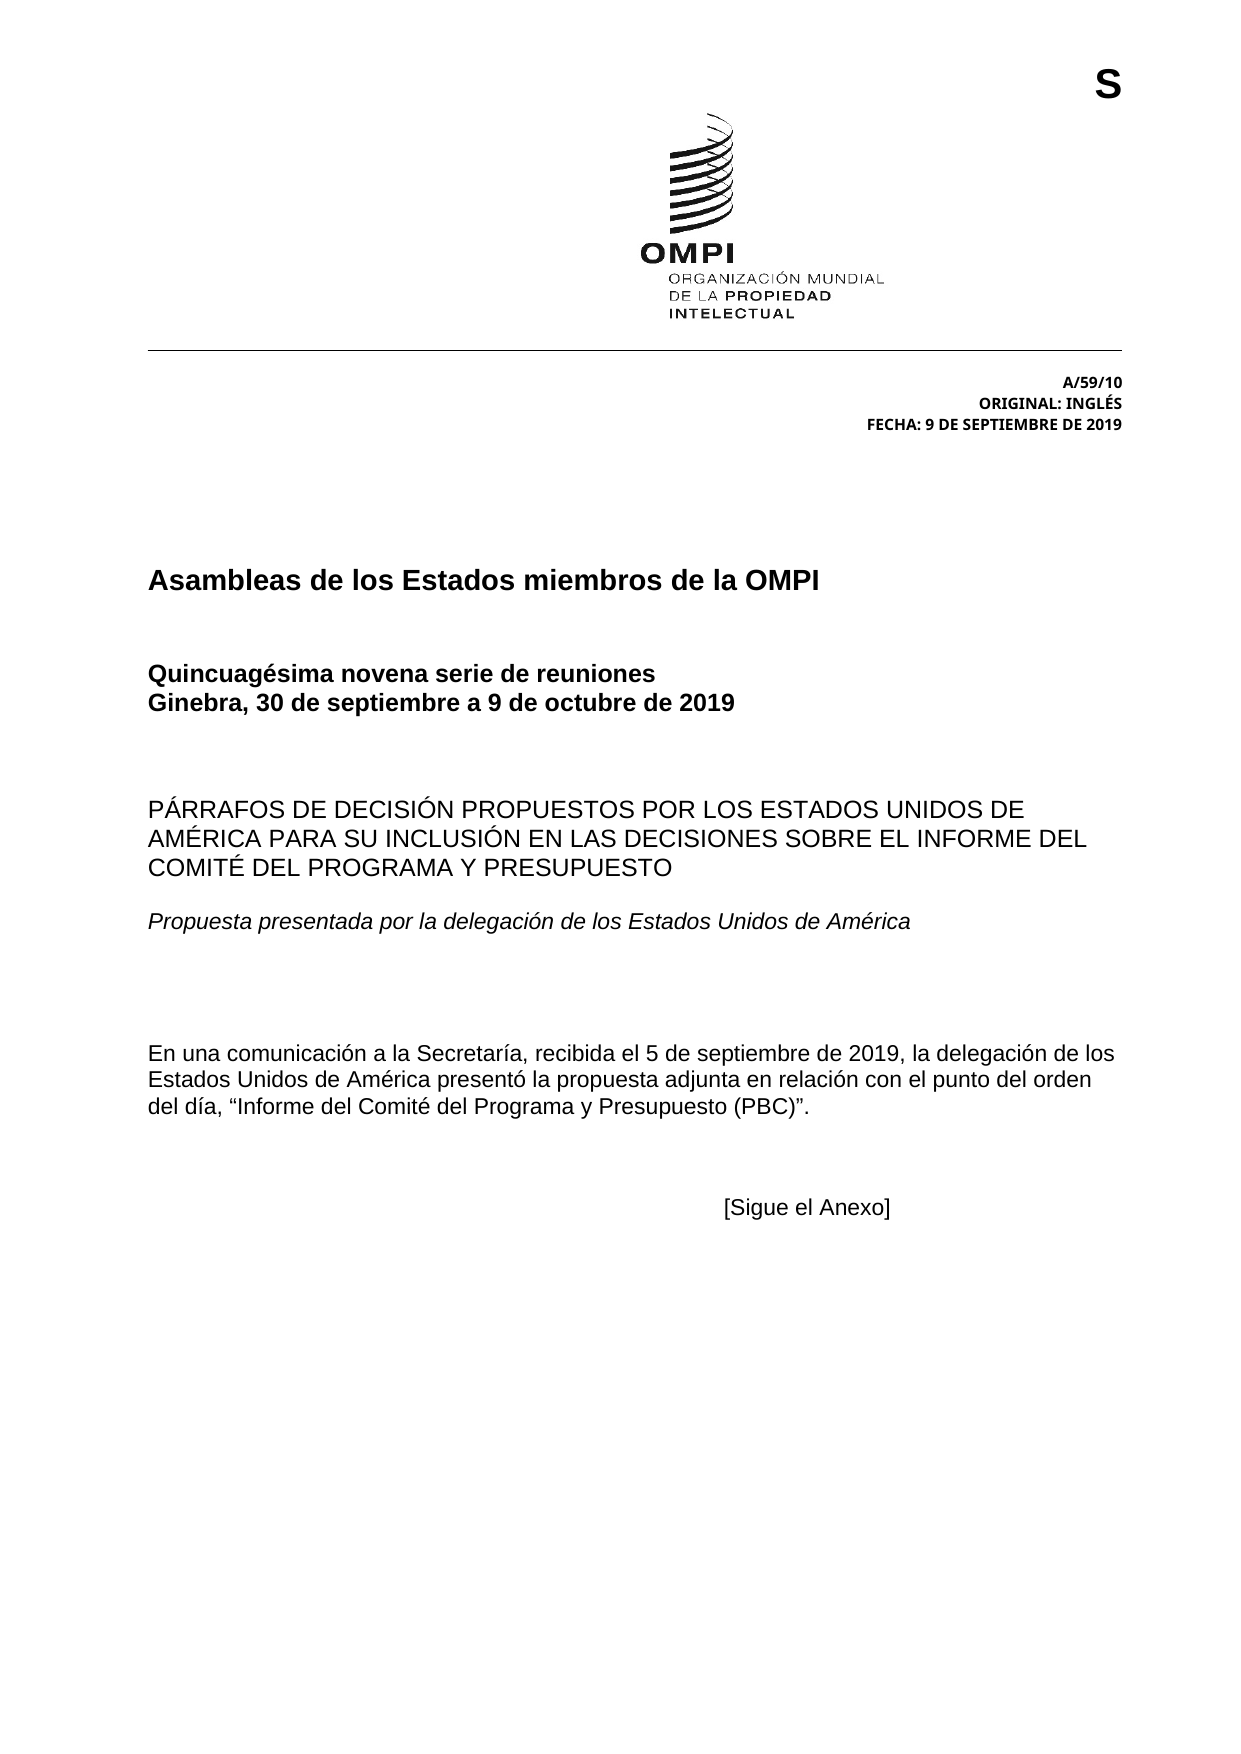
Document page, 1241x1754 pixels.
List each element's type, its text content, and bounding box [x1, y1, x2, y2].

text ORIGINAL: INGLÉS [148, 393, 1122, 414]
subtitle Asambleas de los Estados miembros de la OMPI [148, 563, 1122, 596]
text En una comunicación a la Secretaría, recibida el 5 de septiembre de 2019, la delegación de los Estados Unidos de América presentó la propuesta adjunta en relación con el punto del orden del día, “Informe del Comité del Programa y Presupuesto (PBC)”. [148, 1040, 1122, 1119]
text Propuesta presentada por la delegación de los Estados Unidos de América [148, 908, 1122, 934]
text A/59/10 [148, 351, 1122, 393]
text [Sigue el Anexo] [724, 1194, 1122, 1220]
text Fecha: 9 DE SEPTIEMBRE DE 2019 [148, 414, 1122, 435]
picture [626, 107, 931, 325]
text Quincuagésima novena serie de reuniones Ginebra, 30 de septiembre a 9 de octubre de 2019 [148, 659, 1122, 716]
text S [148, 59, 1122, 107]
text Párrafos de decisión propuestos por los Estados Unidos de América para su inclusión en las decisiones sobre el informe del Comité del Programa y Presupuesto [148, 796, 1122, 882]
